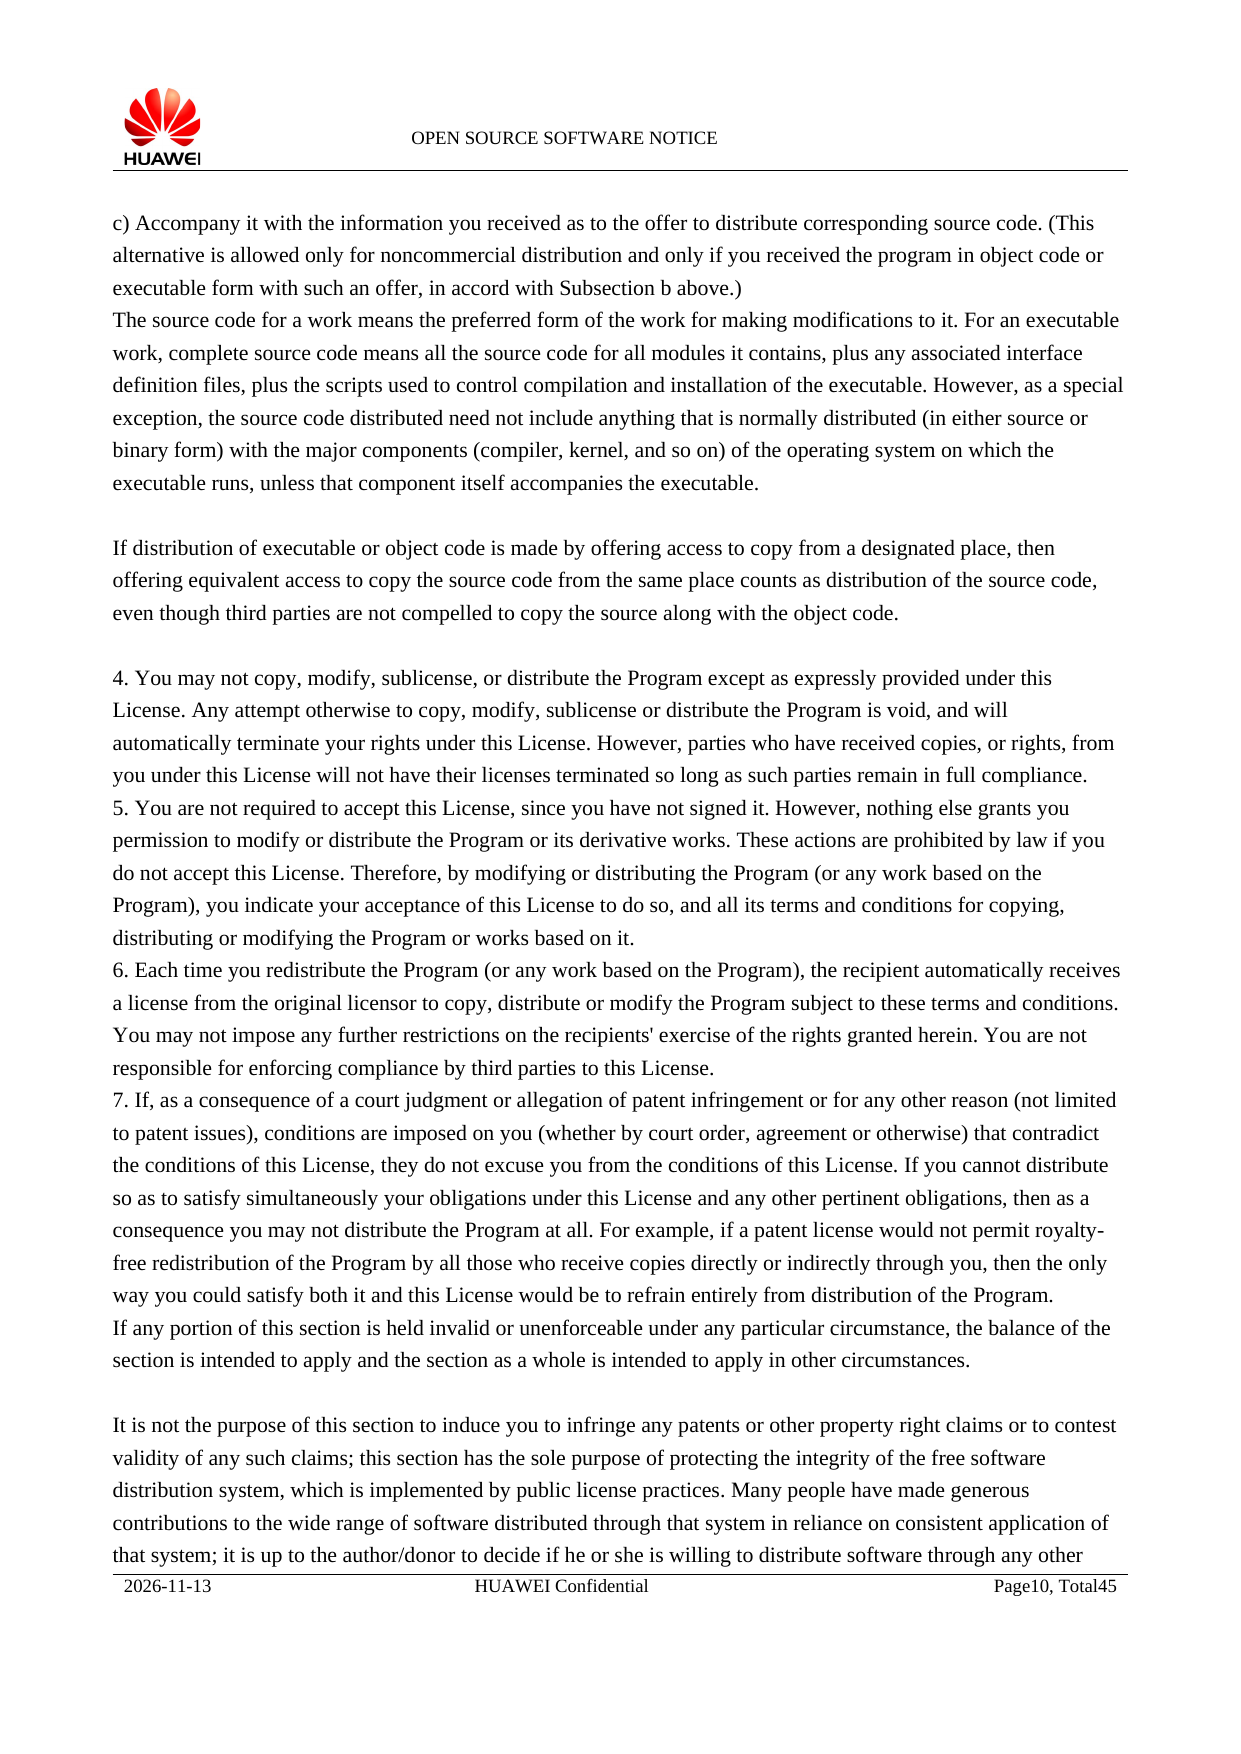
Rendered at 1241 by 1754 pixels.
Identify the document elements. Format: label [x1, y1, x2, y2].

picture [124, 88, 201, 165]
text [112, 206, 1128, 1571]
